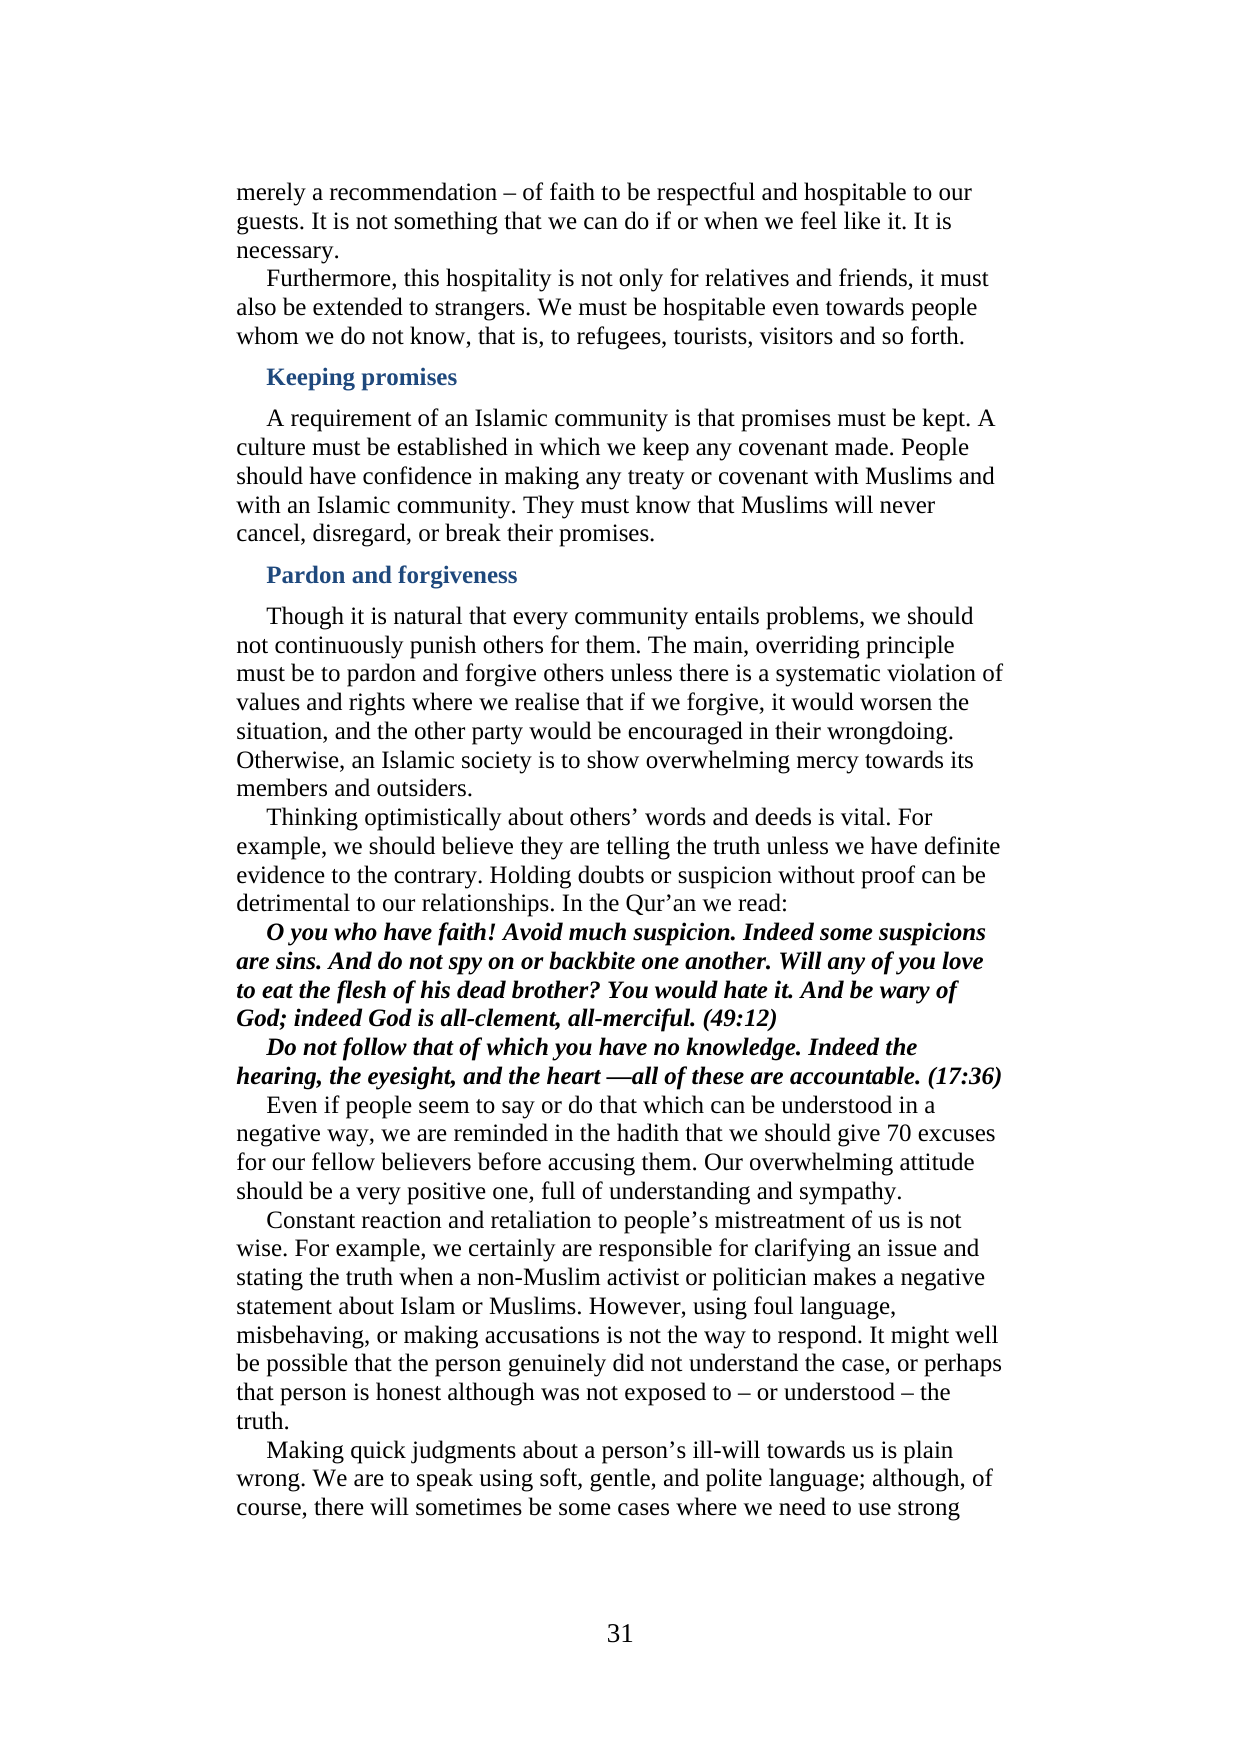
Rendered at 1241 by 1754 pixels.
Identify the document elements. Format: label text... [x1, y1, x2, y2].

text Furthermore, this hospitality is not only for relatives and friends, it must also be extended to strangers. We must be hospitable even towards people whom we do not know, that is, to refugees, tourists, visitors and so forth. [236, 263, 1004, 350]
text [236, 177, 1004, 263]
subtitle Pardon and forgiveness [236, 560, 1004, 588]
text Do not follow that of which you have no knowledge. Indeed the hearing, the eyesight, and the heart —all of these are accountable. (17:36) [236, 1032, 1004, 1090]
text Though it is natural that every community entails problems, we should not continuously punish others for them. The main, overriding principle must be to pardon and forgive others unless there is a systematic violation of values and rights where we realise that if we forgive, it would worsen the situation, and the other party would be encouraged in their wrongdoing. Otherwise, an Islamic society is to show overwhelming mercy towards its members and outsiders. [236, 601, 1004, 802]
text A requirement of an Islamic community is that promises must be kept. A culture must be established in which we keep any covenant made. People should have confidence in making any treaty or covenant with Muslims and with an Islamic community. They must know that Muslims will never cancel, disregard, or break their promises. [236, 403, 1004, 547]
text Even if people seem to say or do that which can be understood in a negative way, we are reminded in the hadith that we should give 70 excuses for our fellow believers before accusing them. Our overwhelming attitude should be a very positive one, full of understanding and sympathy. [236, 1090, 1004, 1205]
text Constant reaction and retaliation to people’s mistreatment of us is not wise. For example, we certainly are responsible for clarifying an issue and stating the truth when a non-Muslim activist or politician makes a negative statement about Islam or Muslims. However, using foul language, misbehaving, or making accusations is not the way to respond. It might well be possible that the person genuinely did not understand the case, or perhaps that person is honest although was not exposed to – or understood – the truth. [236, 1205, 1004, 1435]
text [236, 1435, 1004, 1521]
text Thinking optimistically about others’ words and deeds is vital. For example, we should believe they are telling the truth unless we have definite evidence to the contrary. Holding doubts or suspicion without proof can be detrimental to our relationships. In the Qur’an we read: [236, 802, 1004, 917]
text O you who have faith! Avoid much suspicion. Indeed some suspicions are sins. And do not spy on or backbite one another. Will any of you love to eat the flesh of his dead brother? You would hate it. And be wary of God; indeed God is all-clement, all-merciful. (49:12) [236, 917, 1004, 1032]
subtitle Keeping promises [236, 362, 1004, 391]
